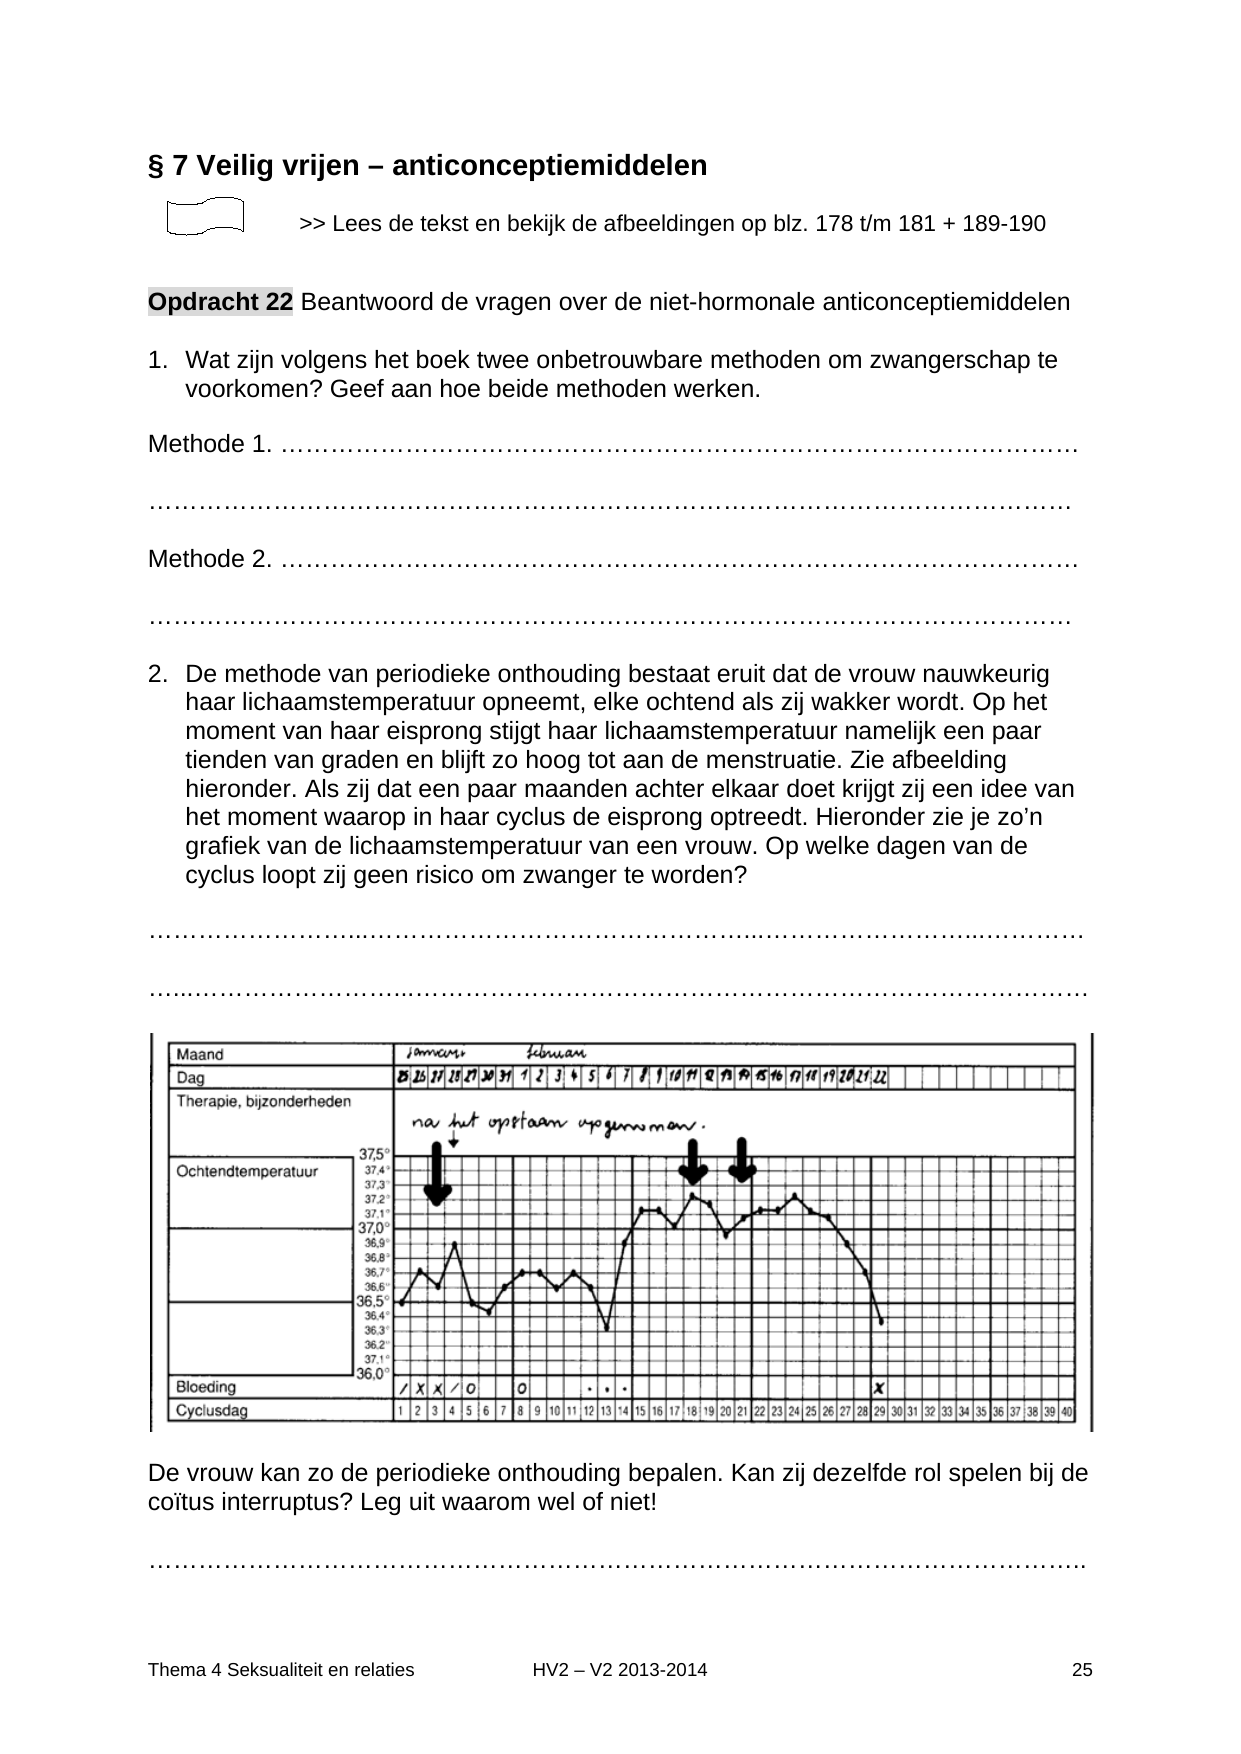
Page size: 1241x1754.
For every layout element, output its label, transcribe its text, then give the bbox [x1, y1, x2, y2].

text § 7 Veilig vrijen – anticonceptiemiddelen [148, 148, 1093, 181]
text ……………………...………………………………………...……………………...………… [148, 915, 1093, 944]
text De vrouw kan zo de periodieke onthouding bepalen. Kan zij dezelfde rol spelen bij de coïtus interruptus? Leg uit waarom wel of niet! [148, 1458, 1093, 1516]
text ………………………………………………………………………………………………….. [148, 1544, 1093, 1573]
text ………………………………………………………………………………………………… [148, 601, 1093, 630]
list De methode van periodieke onthouding bestaat eruit dat de vrouw nauwkeurig haar lichaamstemperatuur opneemt, elke ochtend als zij wakker wordt. Op het moment van haar eisprong stijgt haar lichaamstemperatuur namelijk een paar tienden van graden en blijft zo hoog tot aan de menstruatie. Zie afbeelding hieronder. Als zij dat een paar maanden achter elkaar doet krijgt zij een idee van het moment waarop in haar cyclus de eisprong optreedt. Hieronder zie je zo’n grafiek van de lichaamstemperatuur van een vrouw. Op welke dagen van de cyclus loopt zij geen risico om zwanger te worden? [148, 659, 1093, 889]
text >> Lees de tekst en bekijk de afbeeldingen op blz. 178 t/m 181 + 189-190 [295, 210, 1093, 236]
list Wat zijn volgens het boek twee onbetrouwbare methoden om zwangerschap te voorkomen? Geef aan hoe beide methoden werken. [148, 345, 1093, 402]
text …...……………………...……………………………………………………………………… [148, 972, 1093, 1001]
text ………………………………………………………………………………………………… [148, 486, 1093, 515]
text Opdracht 22 Beantwoord de vragen over de niet-hormonale anticonceptiemiddelen [293, 287, 1093, 316]
text Methode 2. …………………………………………………………………………………… [148, 544, 1093, 572]
text Methode 1. …………………………………………………………………………………… [148, 429, 1093, 457]
picture [150, 1033, 1096, 1432]
